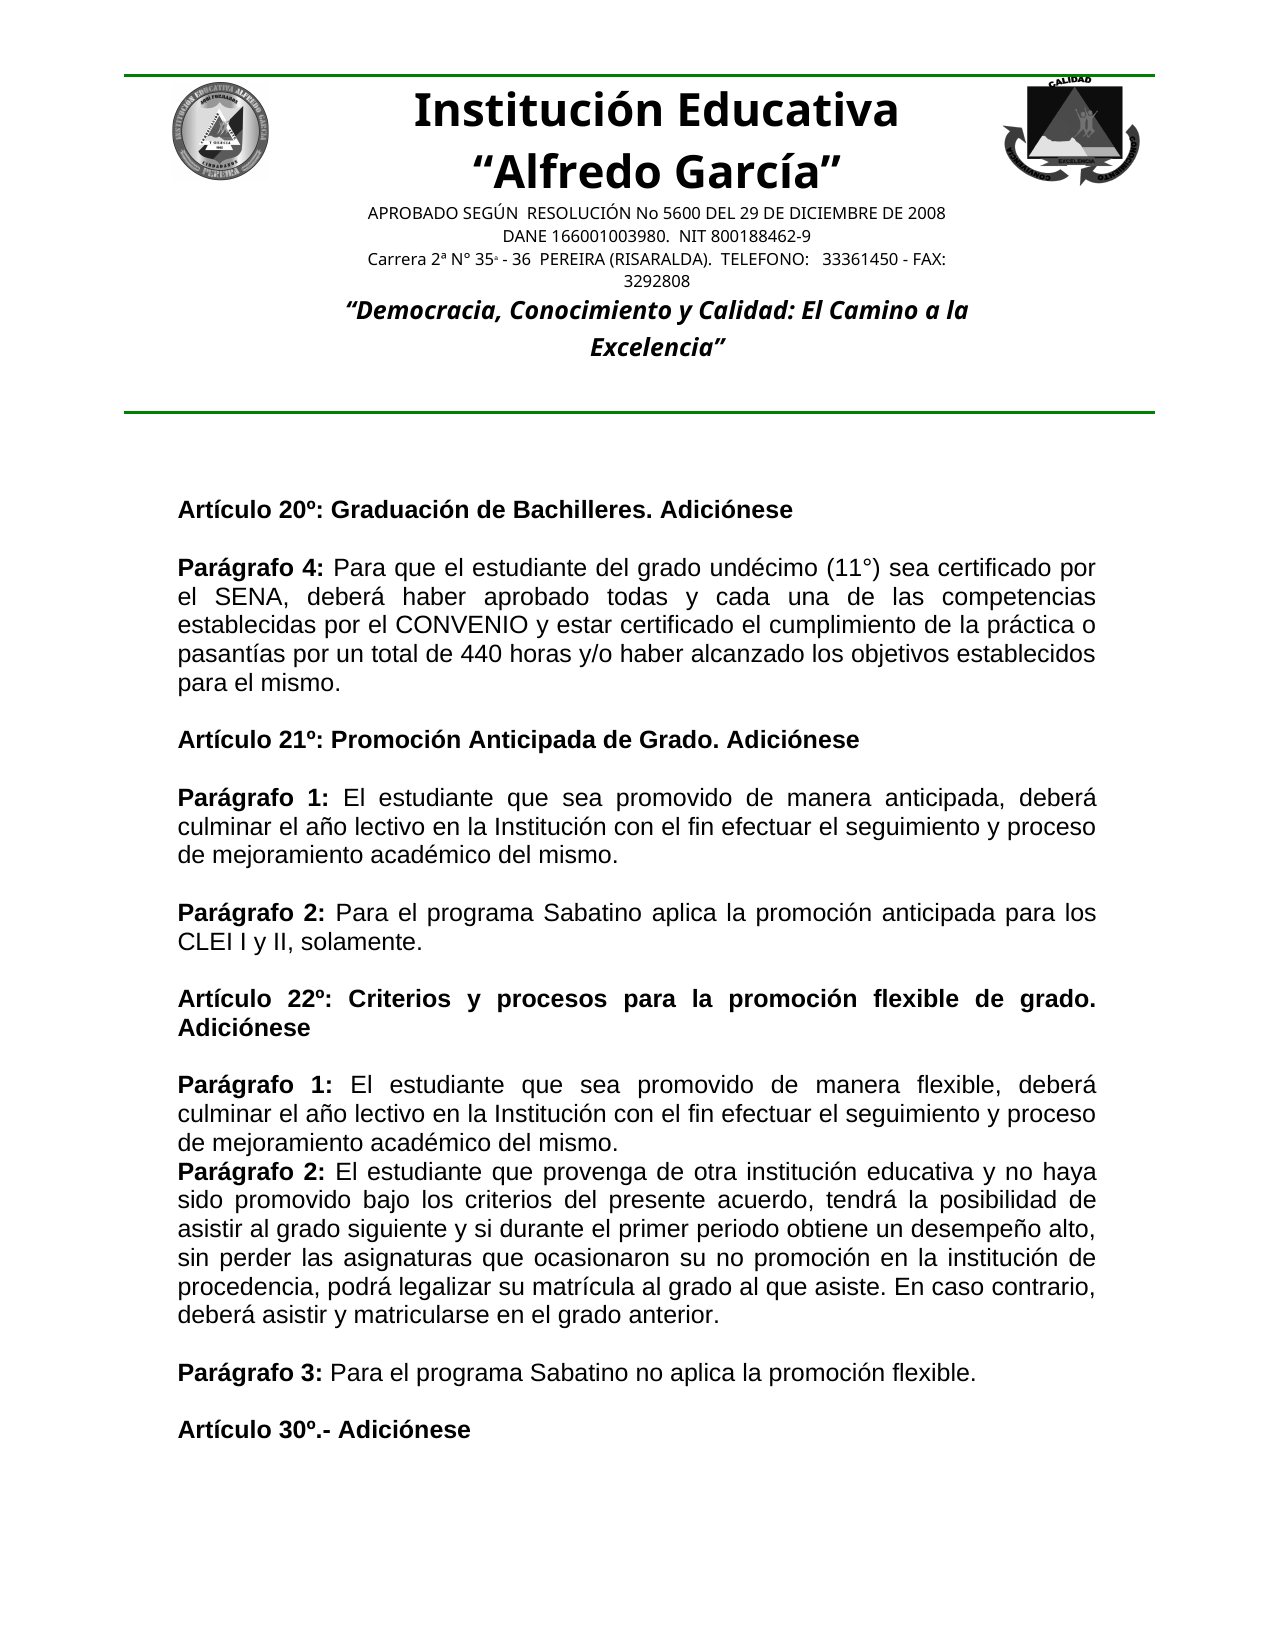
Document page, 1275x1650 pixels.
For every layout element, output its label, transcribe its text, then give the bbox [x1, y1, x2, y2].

text Parágrafo 2: Para el programa Sabatino aplica la promoción anticipada para los CLEI I y II, solamente. [177, 898, 1098, 956]
text Parágrafo 4: Para que el estudiante del grado undécimo (11°) sea certificado por el SENA, deberá haber aprobado todas y cada una de las competencias establecidas por el CONVENIO y estar certificado el cumplimiento de la práctica o pasantías por un total de 440 horas y/o haber alcanzado los objetivos establecidos para el mismo. [177, 553, 1098, 697]
text Artículo 30º.- Adiciónese [177, 1416, 1098, 1444]
text Artículo 20º: Graduación de Bachilleres. Adiciónese [177, 496, 1098, 524]
text Parágrafo 1: El estudiante que sea promovido de manera flexible, deberá culminar el año lectivo en la Institución con el fin efectuar el seguimiento y proceso de mejoramiento académico del mismo. [177, 1071, 1098, 1157]
text Parágrafo 2: El estudiante que provenga de otra institución educativa y no haya sido promovido bajo los criterios del presente acuerdo, tendrá la posibilidad de asistir al grado siguiente y si durante el primer periodo obtiene un desempeño alto, sin perder las asignaturas que ocasionaron su no promoción en la institución de procedencia, podrá legalizar su matrícula al grado al que asiste. En caso contrario, deberá asistir y matricularse en el grado anterior. [177, 1157, 1098, 1329]
text Artículo 22º: Criterios y procesos para la promoción flexible de grado. Adiciónese [177, 984, 1098, 1042]
text Artículo 21º: Promoción Anticipada de Grado. Adiciónese [177, 726, 1098, 754]
text Parágrafo 3: Para el programa Sabatino no aplica la promoción flexible. [177, 1358, 1098, 1387]
text Parágrafo 1: El estudiante que sea promovido de manera anticipada, deberá culminar el año lectivo en la Institución con el fin efectuar el seguimiento y proceso de mejoramiento académico del mismo. [177, 783, 1098, 869]
